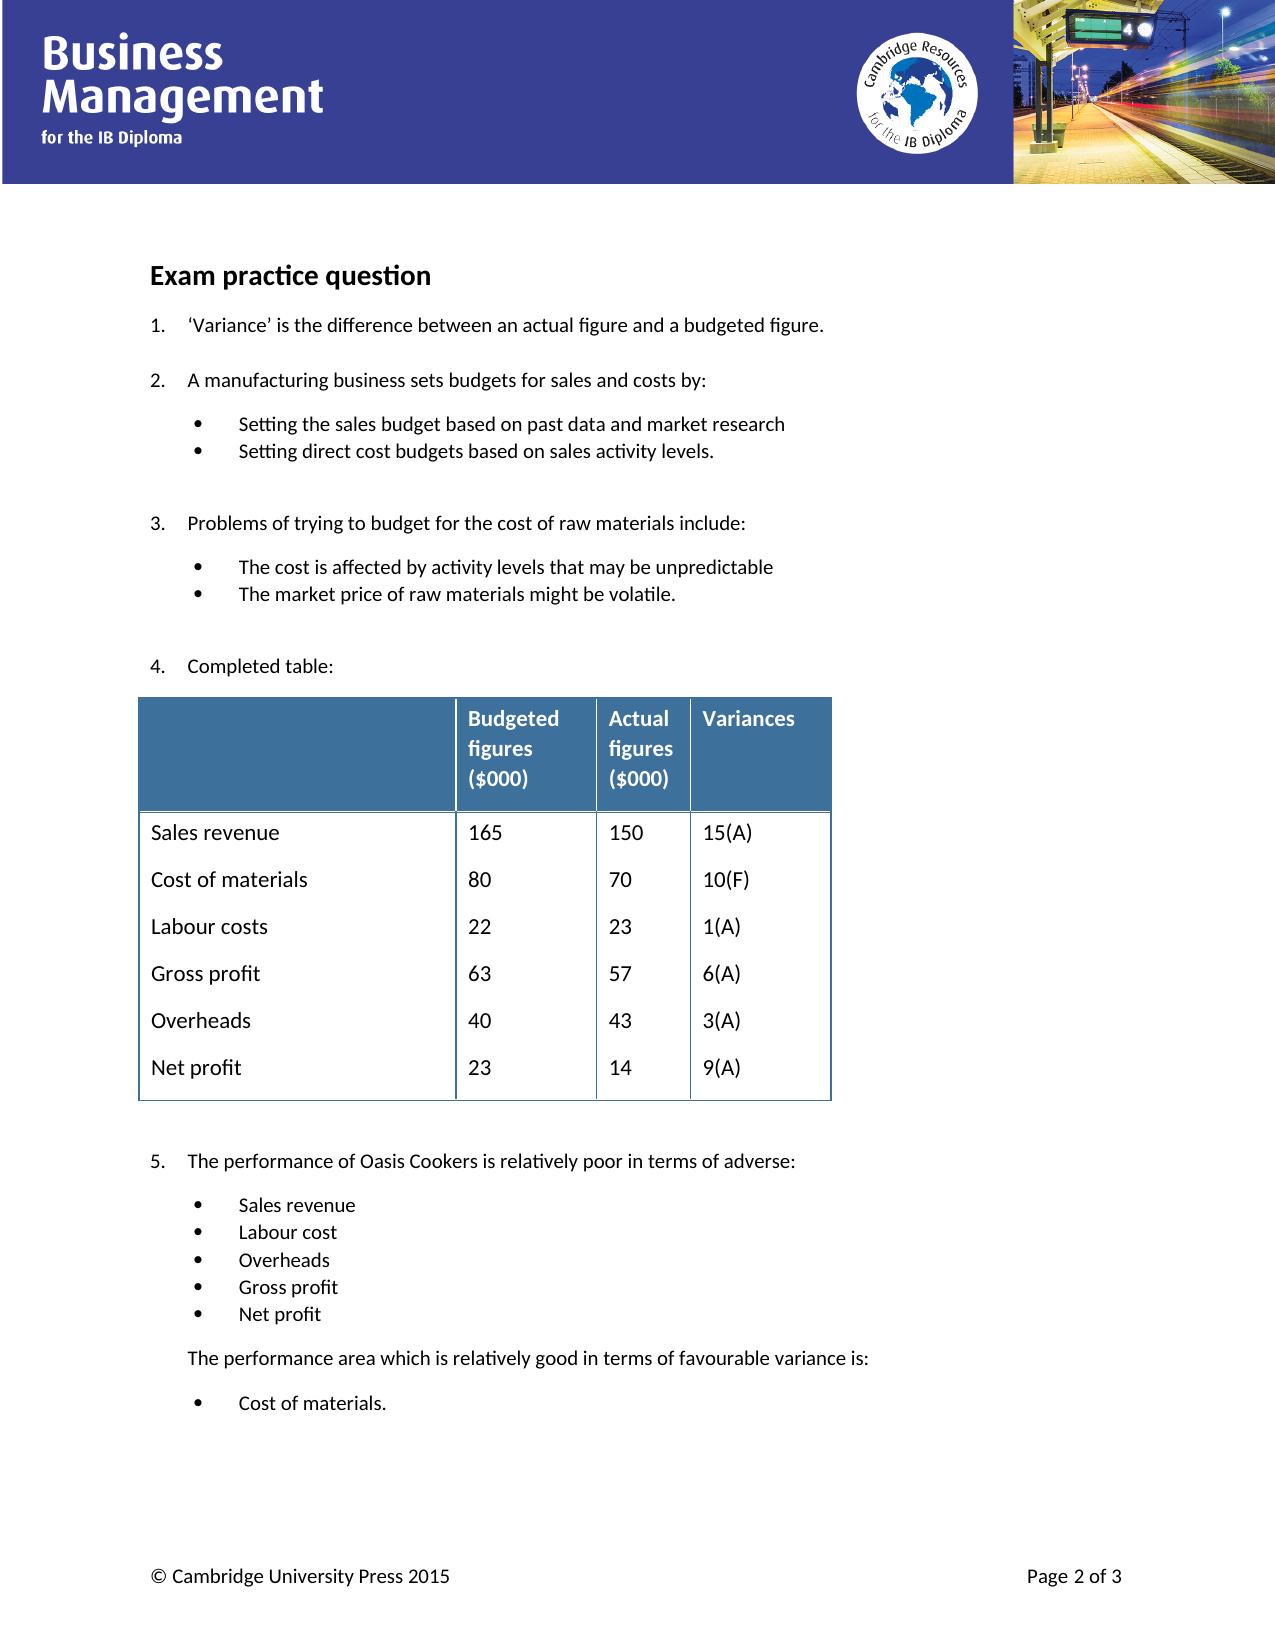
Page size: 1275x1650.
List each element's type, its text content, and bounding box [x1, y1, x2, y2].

table_header [140, 699, 455, 811]
list Sales revenue [194, 1192, 1125, 1217]
list Completed table: [150, 653, 1125, 678]
list ‘Variance’ is the difference between an actual figure and a budgeted figure. [150, 312, 1125, 338]
list The cost is affected by activity levels that may be unpredictable [194, 554, 1125, 580]
table_header Budgeted figures ($000) [457, 699, 596, 811]
list Cost of materials. [194, 1390, 1125, 1415]
list Problems of trying to budget for the cost of raw materials include: [150, 510, 1125, 536]
table_cell 15(A) 10(F) 1(A) 6(A) 3(A) 9(A) [691, 813, 830, 1099]
list Setting the sales budget based on past data and market research [194, 411, 1125, 437]
list The performance of Oasis Cookers is relatively poor in terms of adverse: [150, 1148, 1125, 1173]
table_cell Sales revenue Cost of materials Labour costs Gross profit Overheads Net profit [140, 813, 455, 1099]
table_cell 165 80 22 63 40 23 [457, 813, 596, 1099]
list Labour cost [194, 1219, 1125, 1245]
table_header Variances [691, 699, 830, 811]
list Overheads [194, 1247, 1125, 1272]
list The market price of raw materials might be volatile. [194, 582, 1125, 607]
list Net profit [194, 1302, 1125, 1327]
list Setting direct cost budgets based on sales activity levels. [194, 439, 1125, 464]
list Gross profit [194, 1274, 1125, 1299]
table_cell 150 70 23 57 43 14 [597, 813, 690, 1099]
picture [2, 0, 1275, 184]
text Exam practice question [150, 257, 1125, 293]
list The performance area which is relatively good in terms of favourable variance is: [187, 1346, 1125, 1371]
list A manufacturing business sets budgets for sales and costs by: [150, 367, 1125, 393]
table_header Actual figures ($000) [597, 699, 690, 811]
